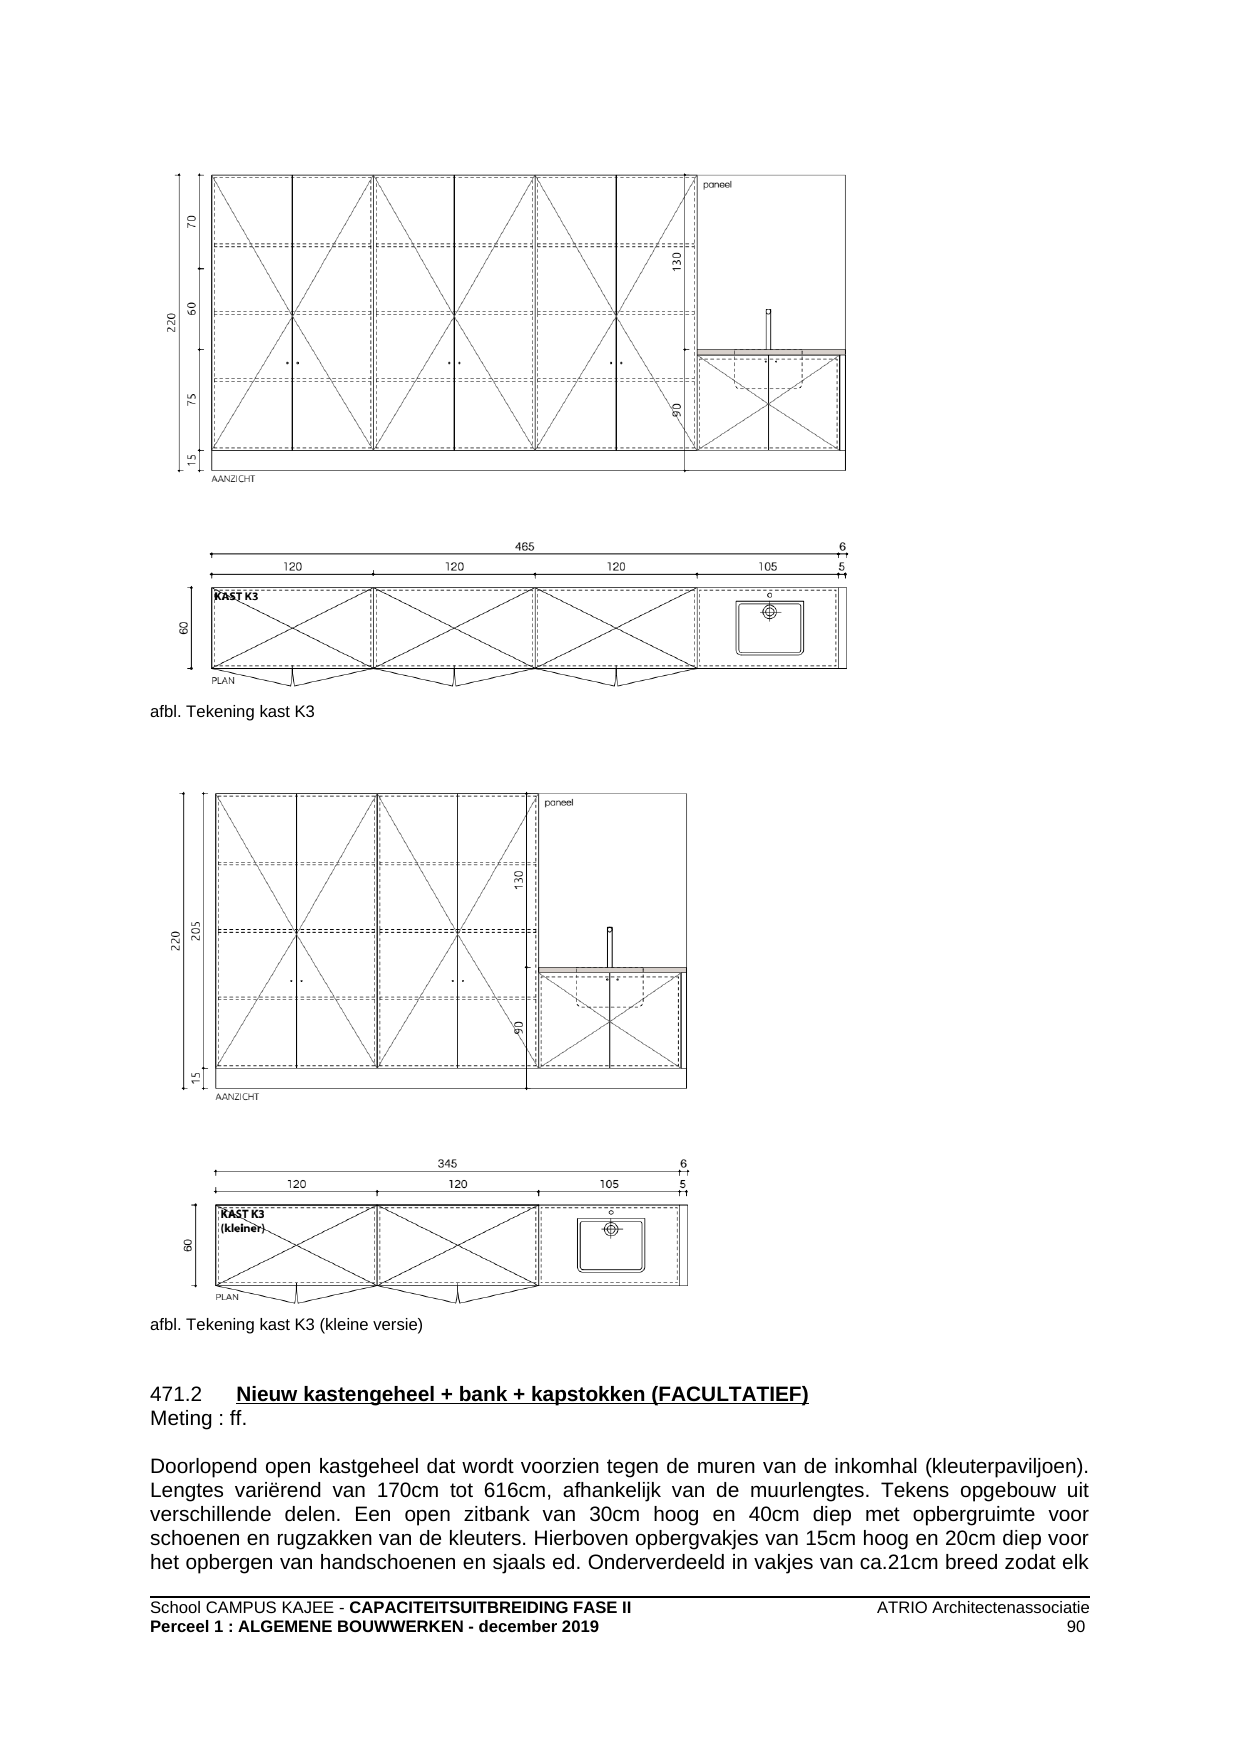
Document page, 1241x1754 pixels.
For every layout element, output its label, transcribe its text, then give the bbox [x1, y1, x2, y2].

text afbl. Tekening kast K3 (kleine versie) [150, 1315, 1090, 1334]
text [150, 1454, 1090, 1574]
text Meting : ff. [150, 1406, 1090, 1430]
subtitle 471.2 Nieuw kastengeheel + bank + kapstokken (FACULTATIEF) [150, 1382, 1090, 1406]
text afbl. Tekening kast K3 [150, 702, 1090, 721]
